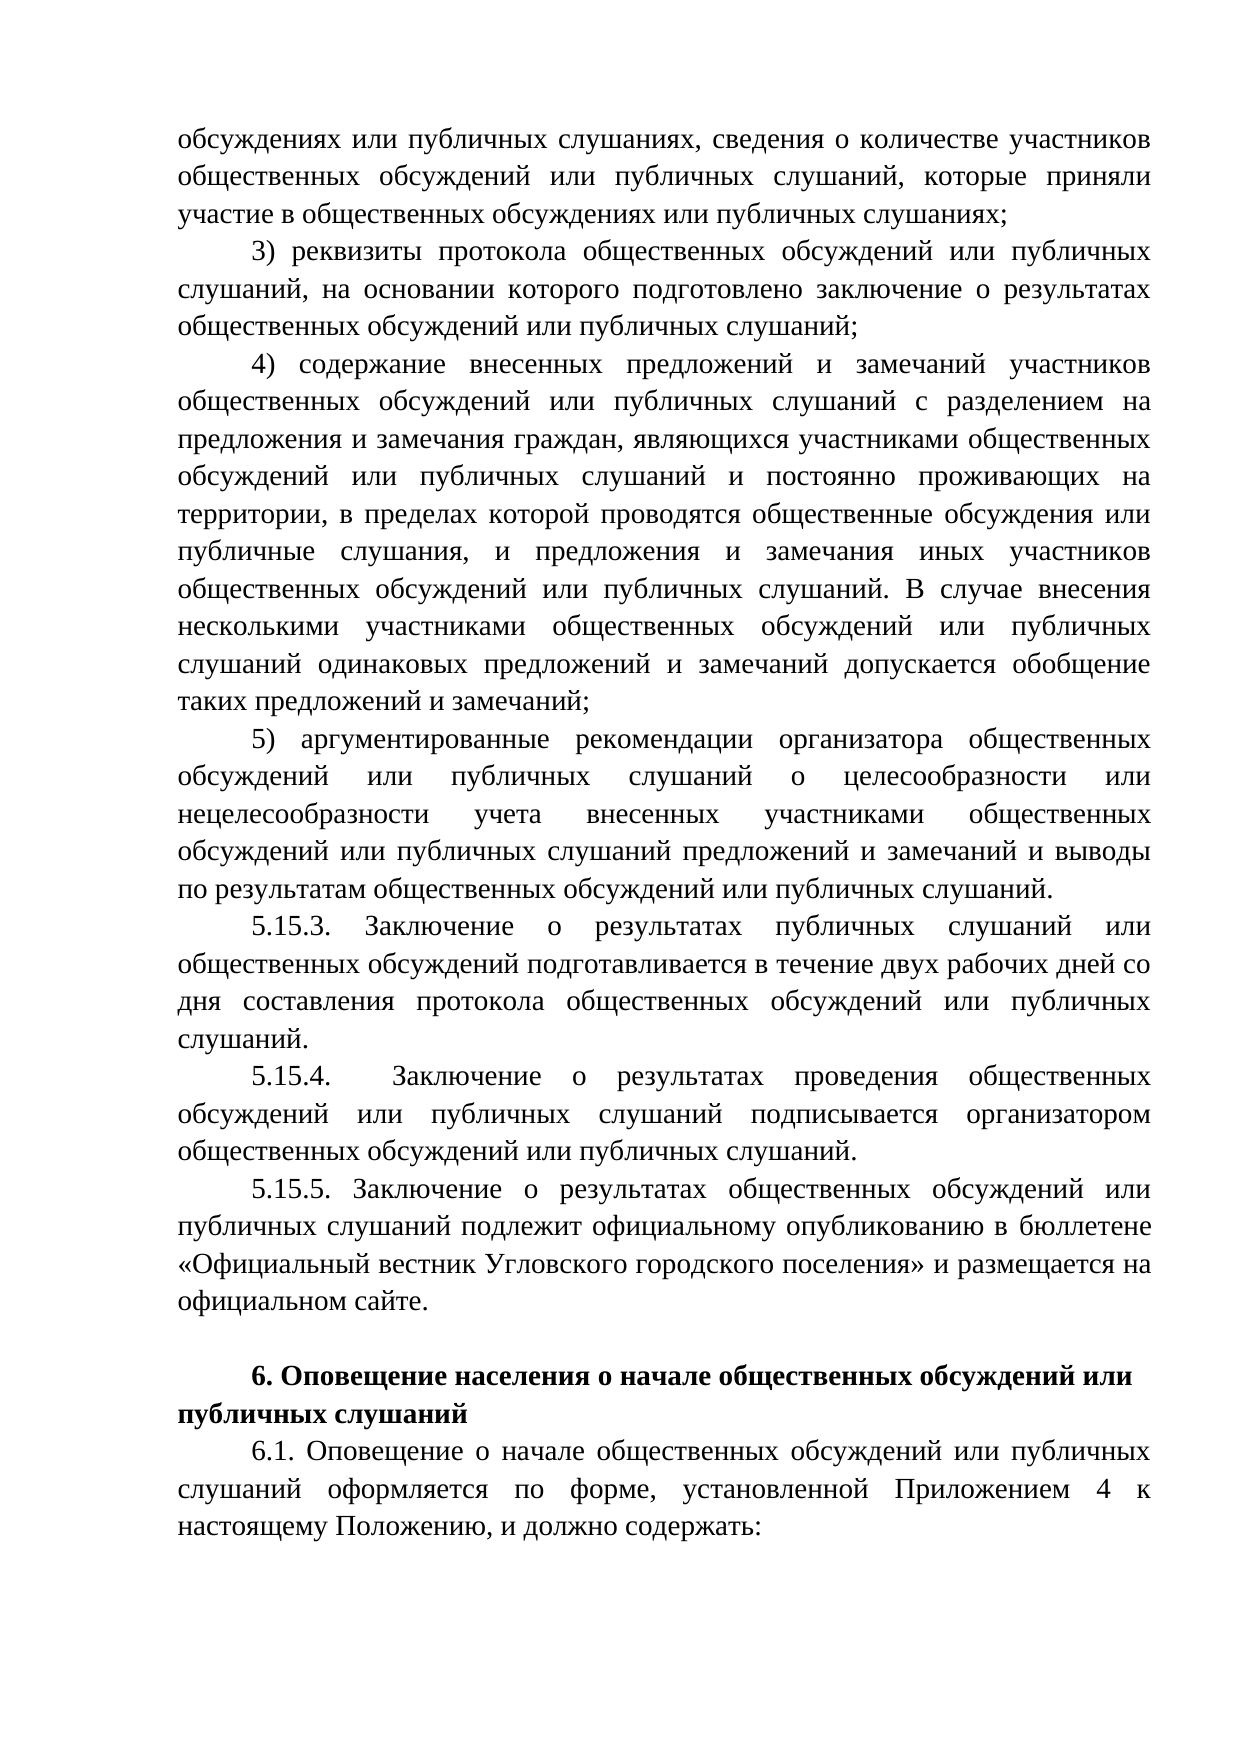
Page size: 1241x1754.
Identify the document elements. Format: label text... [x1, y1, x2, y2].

text 4) содержание внесенных предложений и замечаний участников общественных обсуждений или публичных слушаний с разделением на предложения и замечания граждан, являющихся участниками общественных обсуждений или публичных слушаний и постоянно проживающих на территории, в пределах которой проводятся общественные обсуждения или публичные слушания, и предложения и замечания иных участников общественных обсуждений или публичных слушаний. В случае внесения несколькими участниками общественных обсуждений или публичных слушаний одинаковых предложений и замечаний допускается обобщение таких предложений и замечаний; [177, 343, 1152, 718]
text 6.1. Оповещение о начале общественных обсуждений или публичных слушаний оформляется по форме, установленной Приложением 4 к настоящему Положению, и должно содержать: [177, 1431, 1152, 1543]
text 6. Оповещение населения о начале общественных обсуждений или публичных слушаний [177, 1356, 1152, 1431]
text 3) реквизиты протокола общественных обсуждений или публичных слушаний, на основании которого подготовлено заключение о результатах общественных обсуждений или публичных слушаний; [177, 231, 1152, 343]
text 5) аргументированные рекомендации организатора общественных обсуждений или публичных слушаний о целесообразности или нецелесообразности учета внесенных участниками общественных обсуждений или публичных слушаний предложений и замечаний и выводы по результатам общественных обсуждений или публичных слушаний. [177, 718, 1152, 906]
text 5.15.5. Заключение о результатах общественных обсуждений или публичных слушаний подлежит официальному опубликованию в бюллетене «Официальный вестник Угловского городского поселения» и размещается на официальном сайте. [177, 1168, 1152, 1318]
text 5.15.4. Заключение о результатах проведения общественных обсуждений или публичных слушаний подписывается организатором общественных обсуждений или публичных слушаний. [177, 1056, 1152, 1168]
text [177, 118, 1152, 231]
text 5.15.3. Заключение о результатах публичных слушаний или общественных обсуждений подготавливается в течение двух рабочих дней со дня составления протокола общественных обсуждений или публичных слушаний. [177, 906, 1152, 1056]
